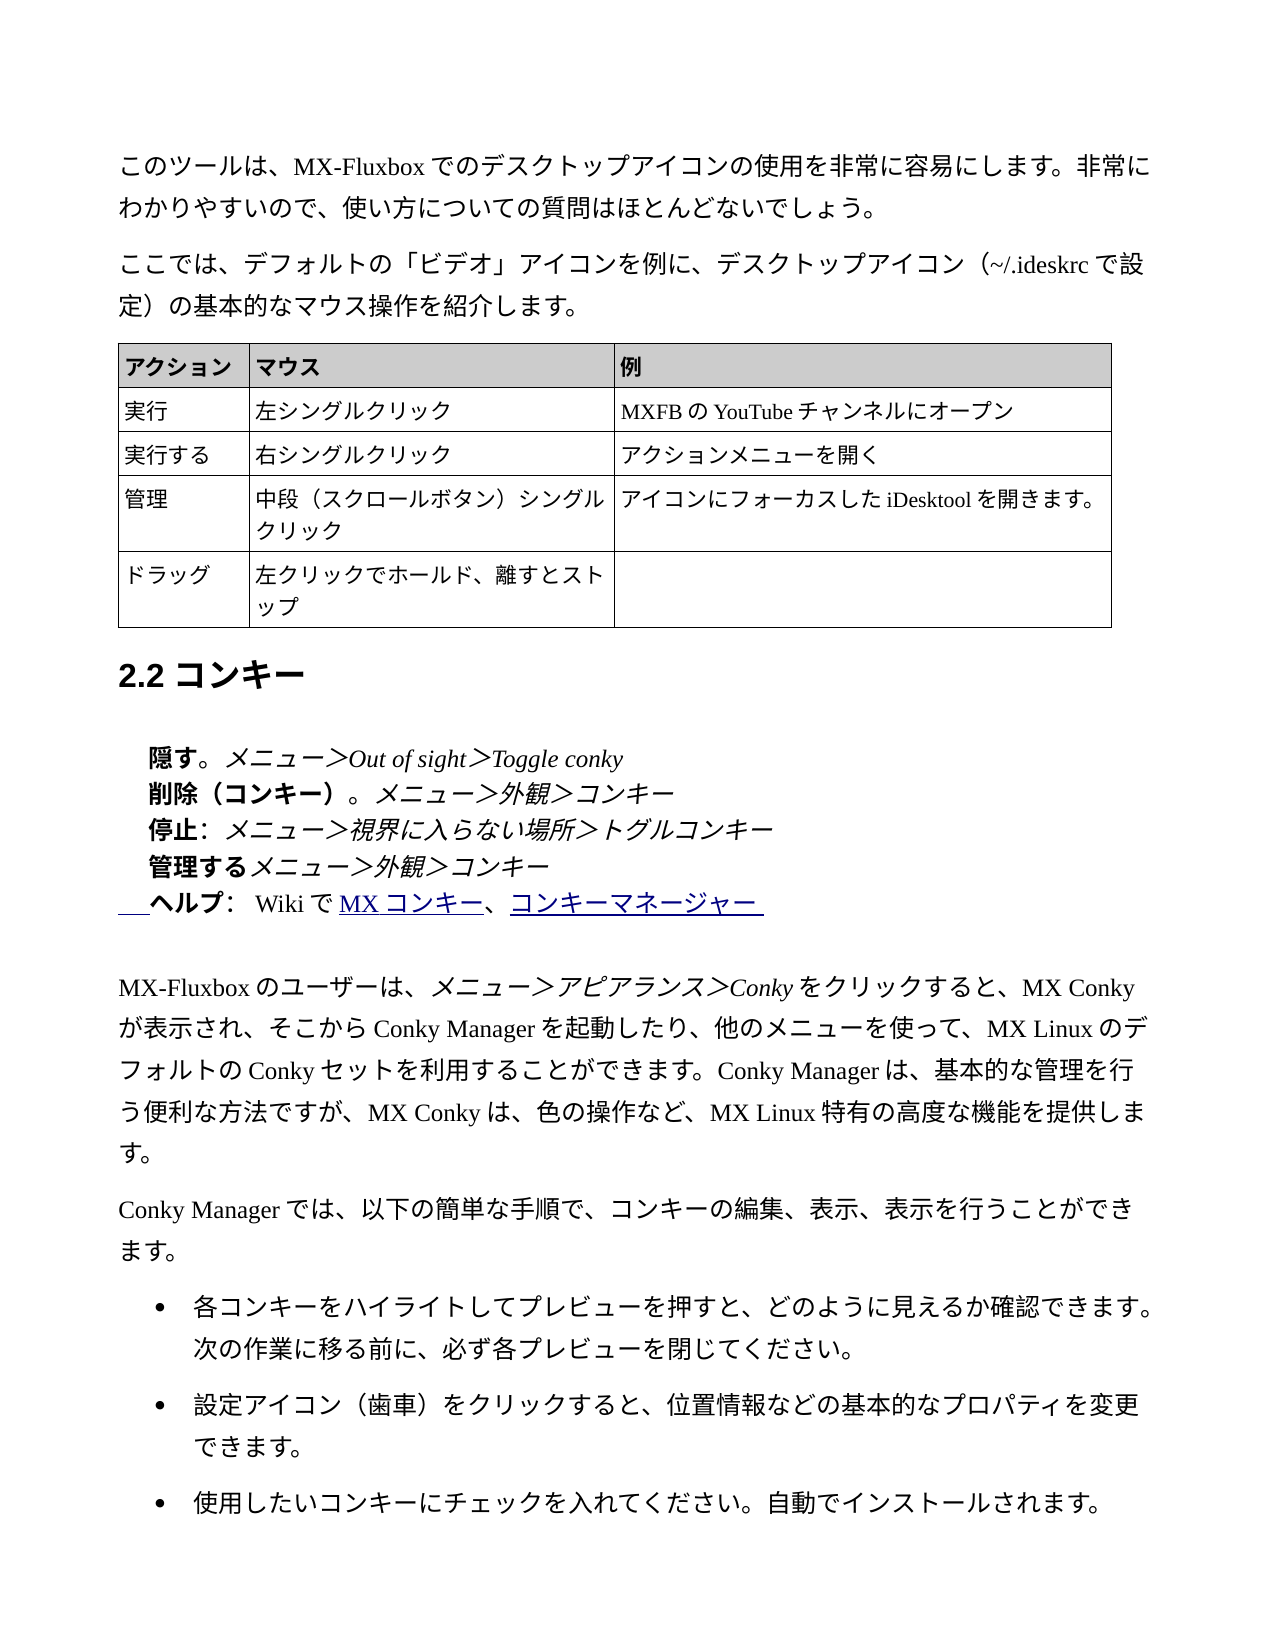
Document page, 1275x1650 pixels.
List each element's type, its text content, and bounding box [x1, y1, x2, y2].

text 削除（コンキー）。メニュー＞外観＞コンキー [148, 774, 1157, 811]
table_cell アクションメニューを開く [615, 432, 1111, 475]
table_header 例 [615, 344, 1111, 387]
table_cell 左シングルクリック [250, 388, 614, 431]
text Conky Managerでは、以下の簡単な手順で、コンキーの編集、表示、表示を行うことができます。 [118, 1190, 1157, 1268]
table_cell 左クリックでホールド、離すとストップ [250, 552, 614, 627]
text このツールは、MX-Fluxboxでのデスクトップアイコンの使用を非常に容易にします。非常にわかりやすいので、使い方についての質問はほとんどないでしょう。 [118, 147, 1157, 225]
table_cell 実行する [119, 432, 249, 475]
list 使用したいコンキーにチェックを入れてください。自動でインストールされます。 [156, 1484, 1157, 1520]
text 停止：メニュー＞視界に入らない場所＞トグルコンキー [148, 811, 1157, 847]
text 隠す。メニュー＞Out of sight＞Toggle conky [148, 738, 1157, 774]
table_cell 右シングルクリック [250, 432, 614, 475]
table_cell 管理 [119, 476, 249, 551]
list 各コンキーをハイライトしてプレビューを押すと、どのように見えるか確認できます。次の作業に移る前に、必ず各プレビューを閉じてください。 [156, 1288, 1157, 1366]
table_cell 実行 [119, 388, 249, 431]
table_cell MXFBのYouTubeチャンネルにオープン [615, 388, 1111, 431]
list 設定アイコン（歯車）をクリックすると、基本的なプロパティを変更できます。 [156, 1386, 1157, 1464]
text MX-Fluxboxのユーザーは、メニュー＞アピアランス＞Conkyをクリックすると、MX Conkyが表示され、そこからConky Managerを起動したり、他のメニューを使って、MX LinuxのデフォルトのConkyセットを利用することができます。Conky Managerは、基本的な管理を行う便利な方法ですが、MX Conkyは、色の操作など、高度な機能を提供します。 [118, 967, 1157, 1170]
subtitle 2.2 コンキー [118, 649, 1157, 697]
table_cell ドラッグ [119, 552, 249, 627]
text ここでは、デフォルトの「」アイコンを例に、デスクトップアイコン（~/.ideskrcで設定）の基本的なマウス操作を紹介します。 [118, 245, 1157, 323]
table_header マウス [250, 344, 614, 387]
text ヘルプ： WikiでMXコンキー、コンキーマネージャー [118, 883, 1157, 919]
text 管理するメニュー＞外観＞コンキー [148, 847, 1157, 883]
table_cell [615, 552, 1111, 627]
table_header アクション [119, 344, 249, 387]
table_cell アイコンにフォーカスしたiDesktoolを開きます。 [615, 476, 1111, 551]
table_cell 中段（スクロールボタン）シングルクリック [250, 476, 614, 551]
